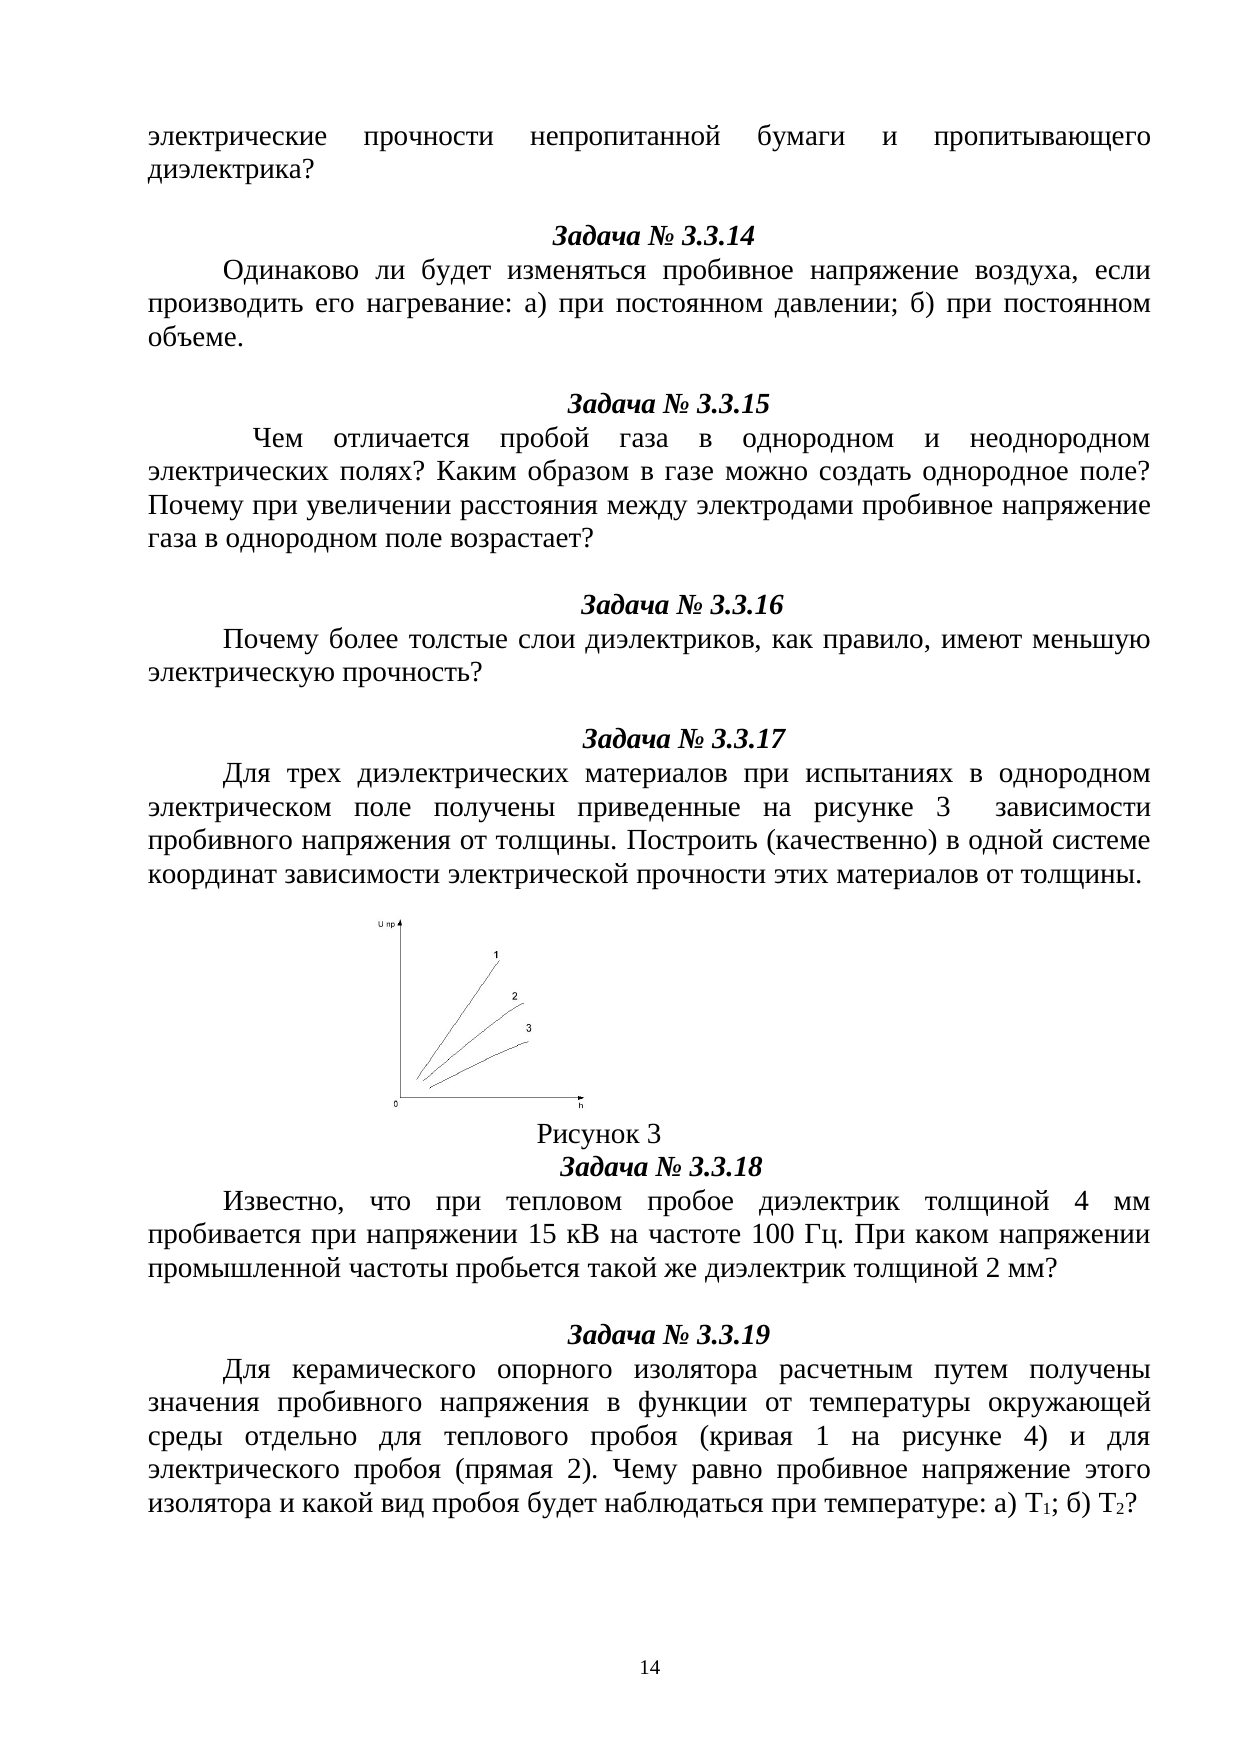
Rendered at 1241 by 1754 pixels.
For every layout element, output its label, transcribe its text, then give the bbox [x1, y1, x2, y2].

text Для трех диэлектрических материалов при испытаниях в однородном электрическом поле получены приведенные на рисунке 3 зависимости пробивного напряжения от толщины. Построить (качественно) в одной системе координат зависимости электрической прочности этих материалов от толщины. [148, 755, 1152, 889]
text Почему более толстые слои диэлектриков, как правило, имеют меньшую электрическую прочность? [148, 621, 1152, 688]
text Задача № 3.3.16 [148, 588, 1152, 621]
text Для керамического опорного изолятора расчетным путем получены значения пробивного напряжения в функции от температуры окружающей среды отдельно для теплового пробоя (кривая 1 на рисунке 4) и для электрического пробоя (прямая 2). Чему равно пробивное напряжение этого изолятора и какой вид пробоя будет наблюдаться при температуре: а) T1; б) T2? [148, 1351, 1152, 1519]
text Задача № 3.3.18 [148, 1150, 1152, 1183]
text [148, 118, 1152, 185]
text Рисунок 3 [148, 1116, 1152, 1150]
text Чем отличается пробой газа в однородном и неоднородном электрических полях? Каким образом в газе можно создать однородное поле? Почему при увеличении расстояния между электродами пробивное напряжение газа в однородном поле возрастает? [148, 420, 1152, 554]
text Известно, что при тепловом пробое диэлектрик толщиной 4 мм пробивается при напряжении 15 кВ на частоте 100 Гц. При каком напряжении промышленной частоты пробьется такой же диэлектрик толщиной 2 мм? [148, 1183, 1152, 1284]
picture [342, 889, 622, 1116]
text Задача № 3.3.14 [148, 219, 1152, 252]
text Одинаково ли будет изменяться пробивное напряжение воздуха, если производить его нагревание: а) при постоянном давлении; б) при постоянном объеме. [148, 252, 1152, 353]
text Задача № 3.3.17 [148, 722, 1152, 755]
text Задача № 3.3.15 [148, 386, 1152, 420]
text Задача № 3.3.19 [148, 1317, 1152, 1351]
